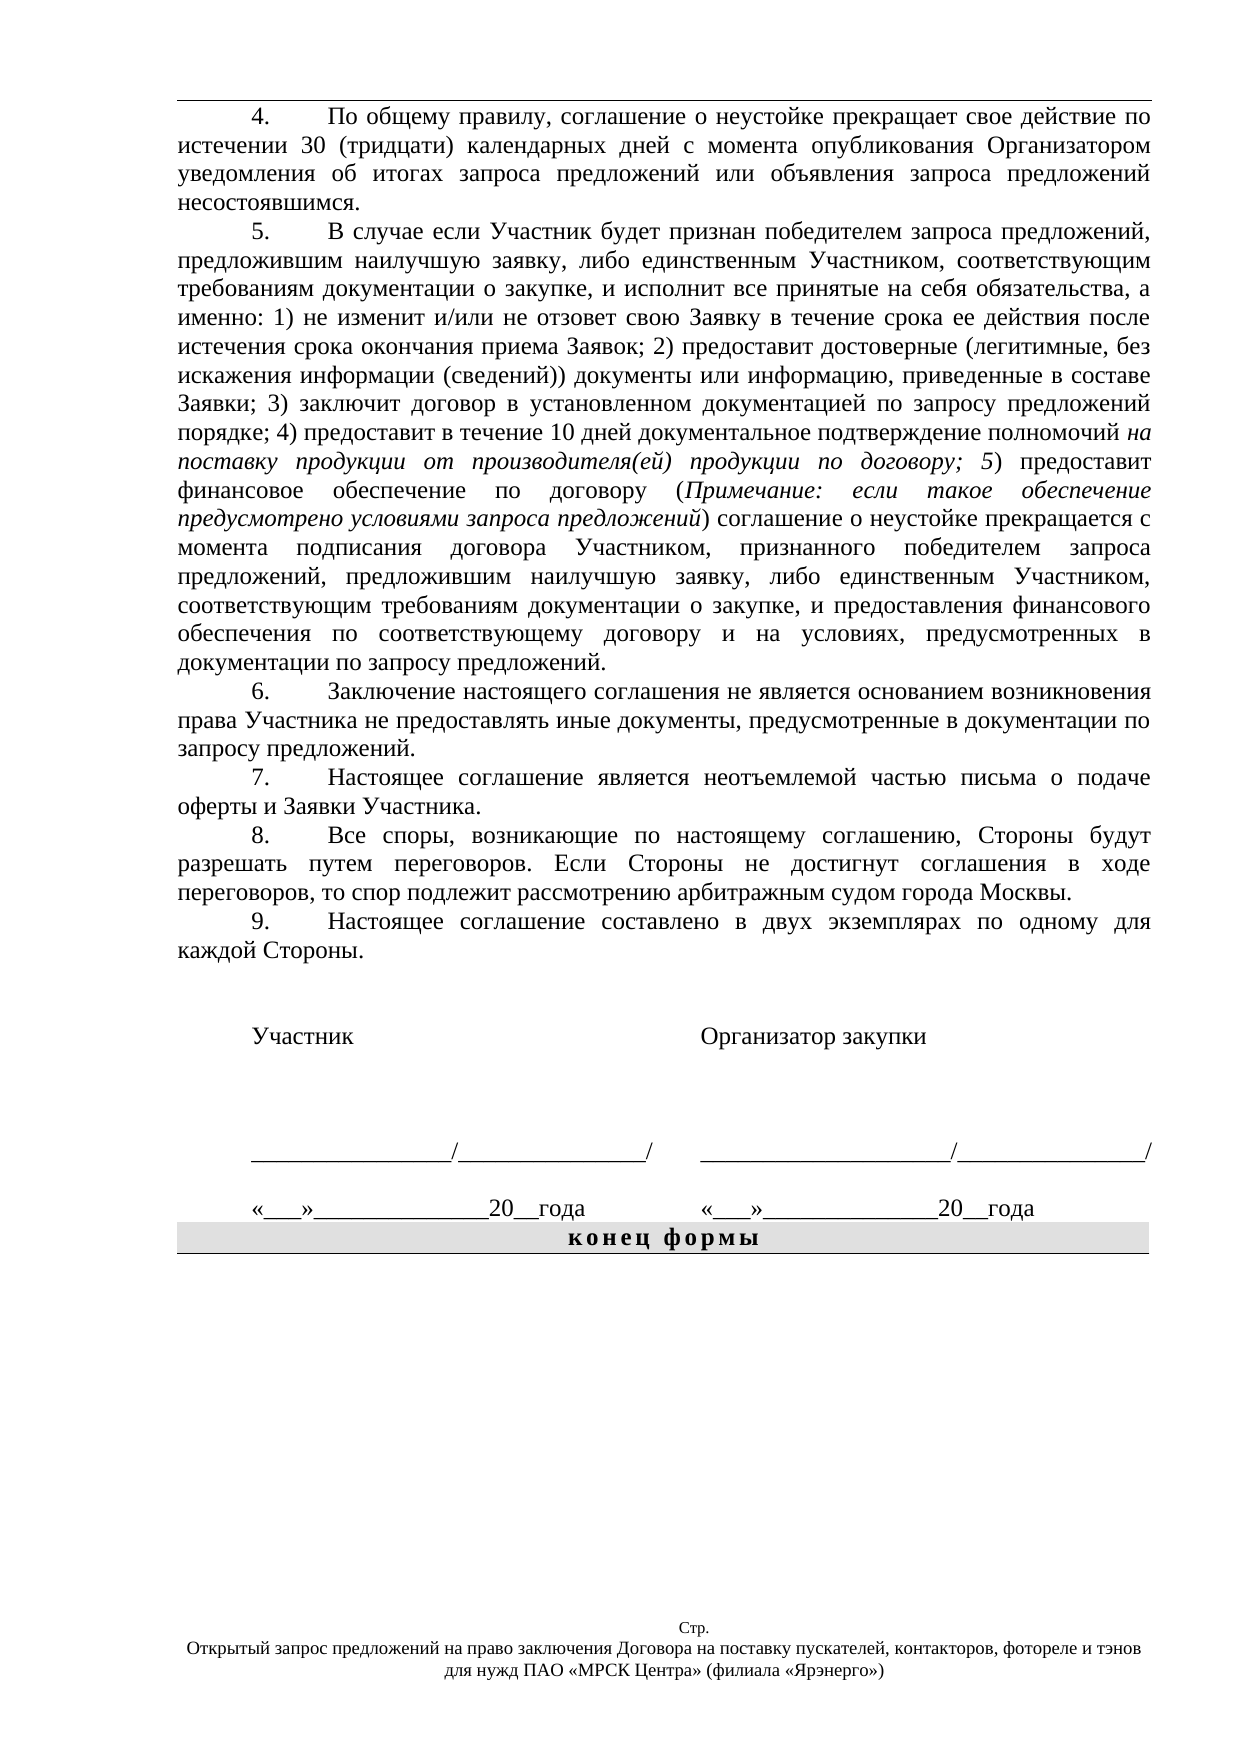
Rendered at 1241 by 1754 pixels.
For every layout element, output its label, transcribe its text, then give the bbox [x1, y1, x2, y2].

list По общему правилу, соглашение о неустойке прекращает свое действие по истечении 30 (тридцати) календарных дней с момента опубликования Организатором уведомления об итогах запроса предложений или объявления запроса предложений несостоявшимся. [177, 101, 1152, 216]
text конец формы [177, 1222, 1149, 1253]
list В случае если Участник будет признан победителем запроса предложений, предложившим наилучшую заявку, либо единственным Участником, соответствующим требованиям документации о закупке, и исполнит все принятые на себя обязательства, а именно: 1) не изменит и/или не отзовет свою Заявку в течение срока ее действия после истечения срока окончания приема Заявок; 2) предоставит достоверные (легитимные, без искажения информации (сведений)) документы или информацию, приведенные в составе Заявки; 3) заключит договор в установленном документацией по запросу предложений порядке; 4) предоставит в течение 10 дней документальное подтверждение полномочий на поставку продукции от производителя(ей) продукции по договору; 5) предоставит финансовое обеспечение по договору (Примечание: если такое обеспечение предусмотрено условиями запроса предложений) соглашение о неустойке прекращается с момента подписания договора Участником, признанного победителем запроса предложений, предложившим наилучшую заявку, либо единственным Участником, соответствующим требованиям документации о закупке, и предоставления финансового обеспечения по соответствующему договору и на условиях, предусмотренных в документации по запросу предложений. [177, 216, 1152, 676]
table_header Организатор закупки [689, 1021, 1163, 1050]
table_header Участник [240, 1021, 689, 1050]
table_cell ________________/_______________/ «___»______________20__года [240, 1050, 689, 1222]
list Заключение настоящего соглашения не является основанием возникновения права Участника не предоставлять иные документы, предусмотренные в документации по запросу предложений. [177, 676, 1152, 762]
table_cell ____________________/_______________/ «___»______________20__года [689, 1050, 1163, 1222]
list Все споры, возникающие по настоящему соглашению, Стороны будут разрешать путем переговоров. Если Стороны не достигнут соглашения в ходе переговоров, то спор подлежит рассмотрению арбитражным судом города Москвы. [177, 820, 1152, 906]
list Настоящее соглашение является неотъемлемой частью письма о подаче оферты и Заявки Участника. [177, 762, 1152, 820]
list Настоящее соглашение составлено в двух экземплярах по одному для каждой Стороны. [177, 906, 1152, 963]
